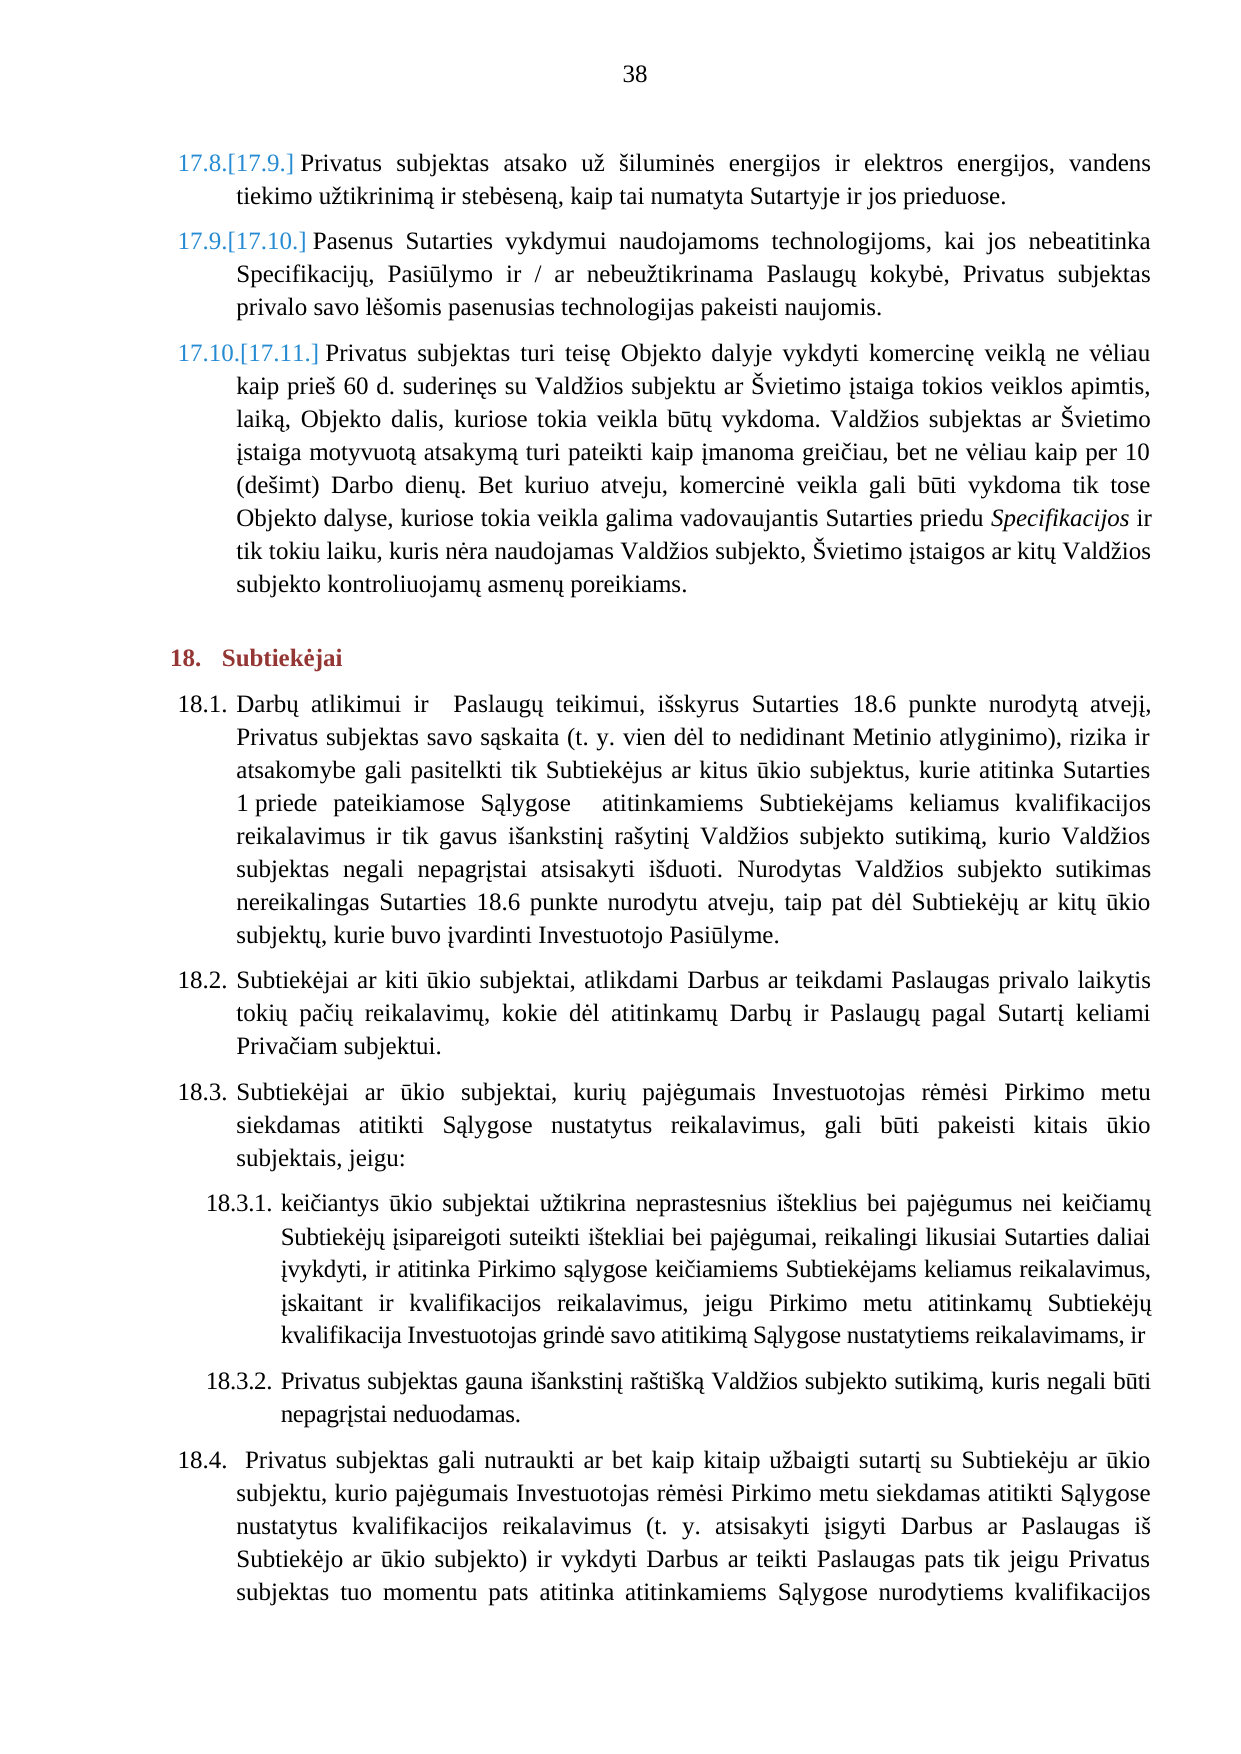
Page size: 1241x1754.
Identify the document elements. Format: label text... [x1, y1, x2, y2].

subtitle Subtiekėjai [170, 643, 1152, 672]
text Privatus subjektas turi teisę Objekto dalyje vykdyti komercinę veiklą ne vėliau kaip prieš 60 d. suderinęs su Valdžios subjektu ar Švietimo įstaiga tokios veiklos apimtis, laiką, Objekto dalis, kuriose tokia veikla būtų vykdoma. Valdžios subjektas ar Švietimo įstaiga motyvuotą atsakymą turi pateikti kaip įmanoma greičiau, bet ne vėliau kaip per 10 (dešimt) Darbo dienų. Bet kuriuo atveju, komercinė veikla gali būti vykdoma tik tose Objekto dalyse, kuriose tokia veikla galima vadovaujantis Sutarties priedu Specifikacijos ir tik tokiu laiku, kuris nėra naudojamas Valdžios subjekto, Švietimo įstaigos ar kitų Valdžios subjekto kontroliuojamų asmenų poreikiams. [177, 338, 1152, 598]
text Privatus subjektas gauna išankstinį raštišką Valdžios subjekto sutikimą, kuris negali būti nepagrįstai neduodamas. [206, 1366, 1152, 1428]
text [177, 1445, 1152, 1606]
text keičiantys ūkio subjektai užtikrina neprastesnius išteklius bei pajėgumus nei keičiamų Subtiekėjų įsipareigoti suteikti ištekliai bei pajėgumai, reikalingi likusiai Sutarties daliai įvykdyti, ir atitinka Pirkimo sąlygose keičiamiems Subtiekėjams keliamus reikalavimus, įskaitant ir kvalifikacijos reikalavimus, jeigu Pirkimo metu atitinkamų Subtiekėjų kvalifikacija Investuotojas grindė savo atitikimą Sąlygose nustatytiems reikalavimams, ir [206, 1188, 1152, 1349]
text Subtiekėjai ar ūkio subjektai, kurių pajėgumais Investuotojas rėmėsi Pirkimo metu siekdamas atitikti Sąlygose nustatytus reikalavimus, gali būti pakeisti kitais ūkio subjektais, jeigu: [177, 1077, 1152, 1172]
text Privatus subjektas atsako už šiluminės energijos ir elektros energijos, vandens tiekimo užtikrinimą ir stebėseną, kaip tai numatyta Sutartyje ir jos prieduose. [177, 148, 1152, 209]
text Subtiekėjai ar kiti ūkio subjektai, atlikdami Darbus ar teikdami Paslaugas privalo laikytis tokių pačių reikalavimų, kokie dėl atitinkamų Darbų ir Paslaugų pagal Sutartį keliami Privačiam subjektui. [177, 965, 1152, 1060]
text Pasenus Sutarties vykdymui naudojamoms technologijoms, kai jos nebeatitinka Specifikacijų, Pasiūlymo ir / ar nebeužtikrinama Paslaugų kokybė, Privatus subjektas privalo savo lėšomis pasenusias technologijas pakeisti naujomis. [177, 226, 1152, 321]
text Darbų atlikimui ir Paslaugų teikimui, išskyrus Sutarties 18.6 punkte nurodytą atvejį, Privatus subjektas savo sąskaita (t. y. vien dėl to nedidinant Metinio atlyginimo), rizika ir atsakomybe gali pasitelkti tik Subtiekėjus ar kitus ūkio subjektus, kurie atitinka Sutarties 1 priede pateikiamose Sąlygose atitinkamiems Subtiekėjams keliamus kvalifikacijos reikalavimus ir tik gavus išankstinį rašytinį Valdžios subjekto sutikimą, kurio Valdžios subjektas negali nepagrįstai atsisakyti išduoti. Nurodytas Valdžios subjekto sutikimas nereikalingas Sutarties 18.6 punkte nurodytu atveju, taip pat dėl Subtiekėjų ar kitų ūkio subjektų, kurie buvo įvardinti Investuotojo Pasiūlyme. [177, 689, 1152, 949]
